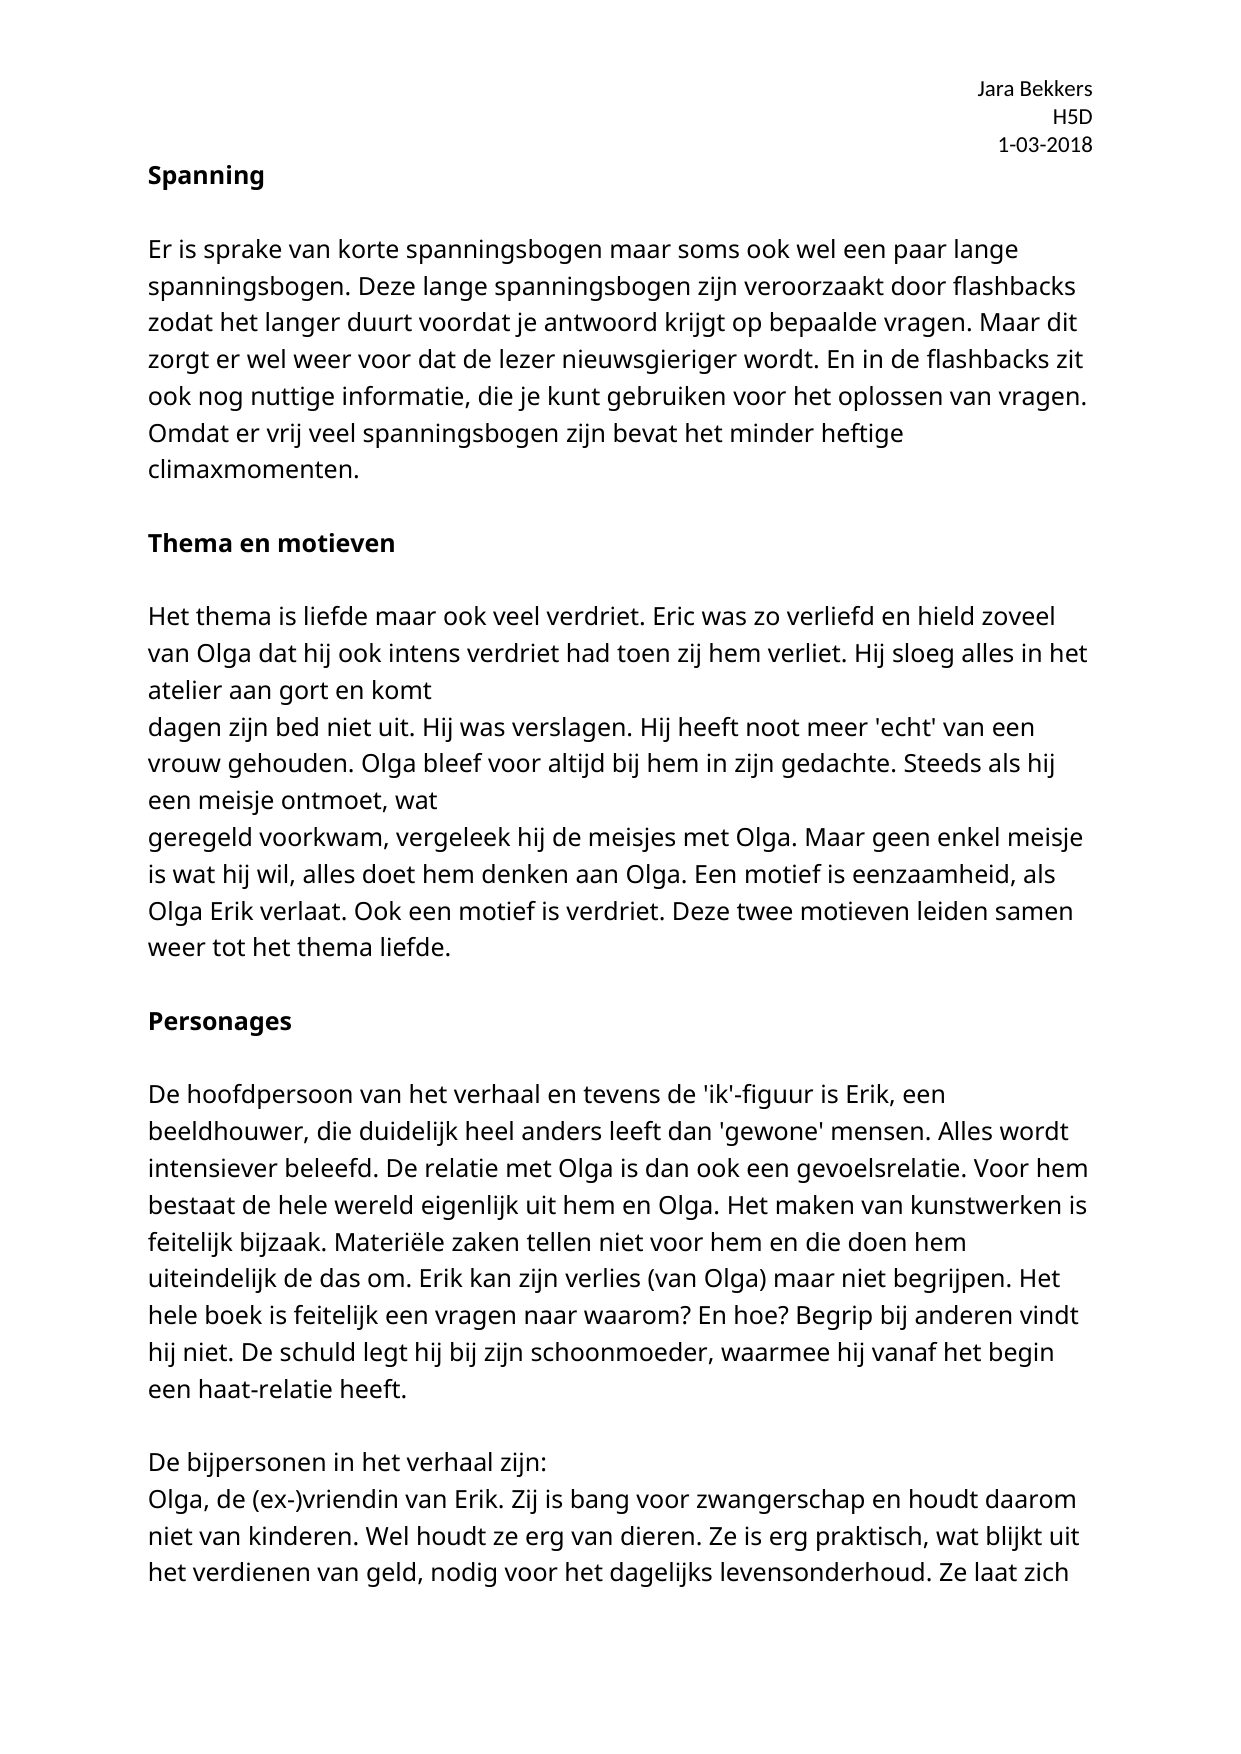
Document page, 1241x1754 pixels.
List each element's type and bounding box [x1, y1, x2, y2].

text [148, 158, 1093, 1589]
